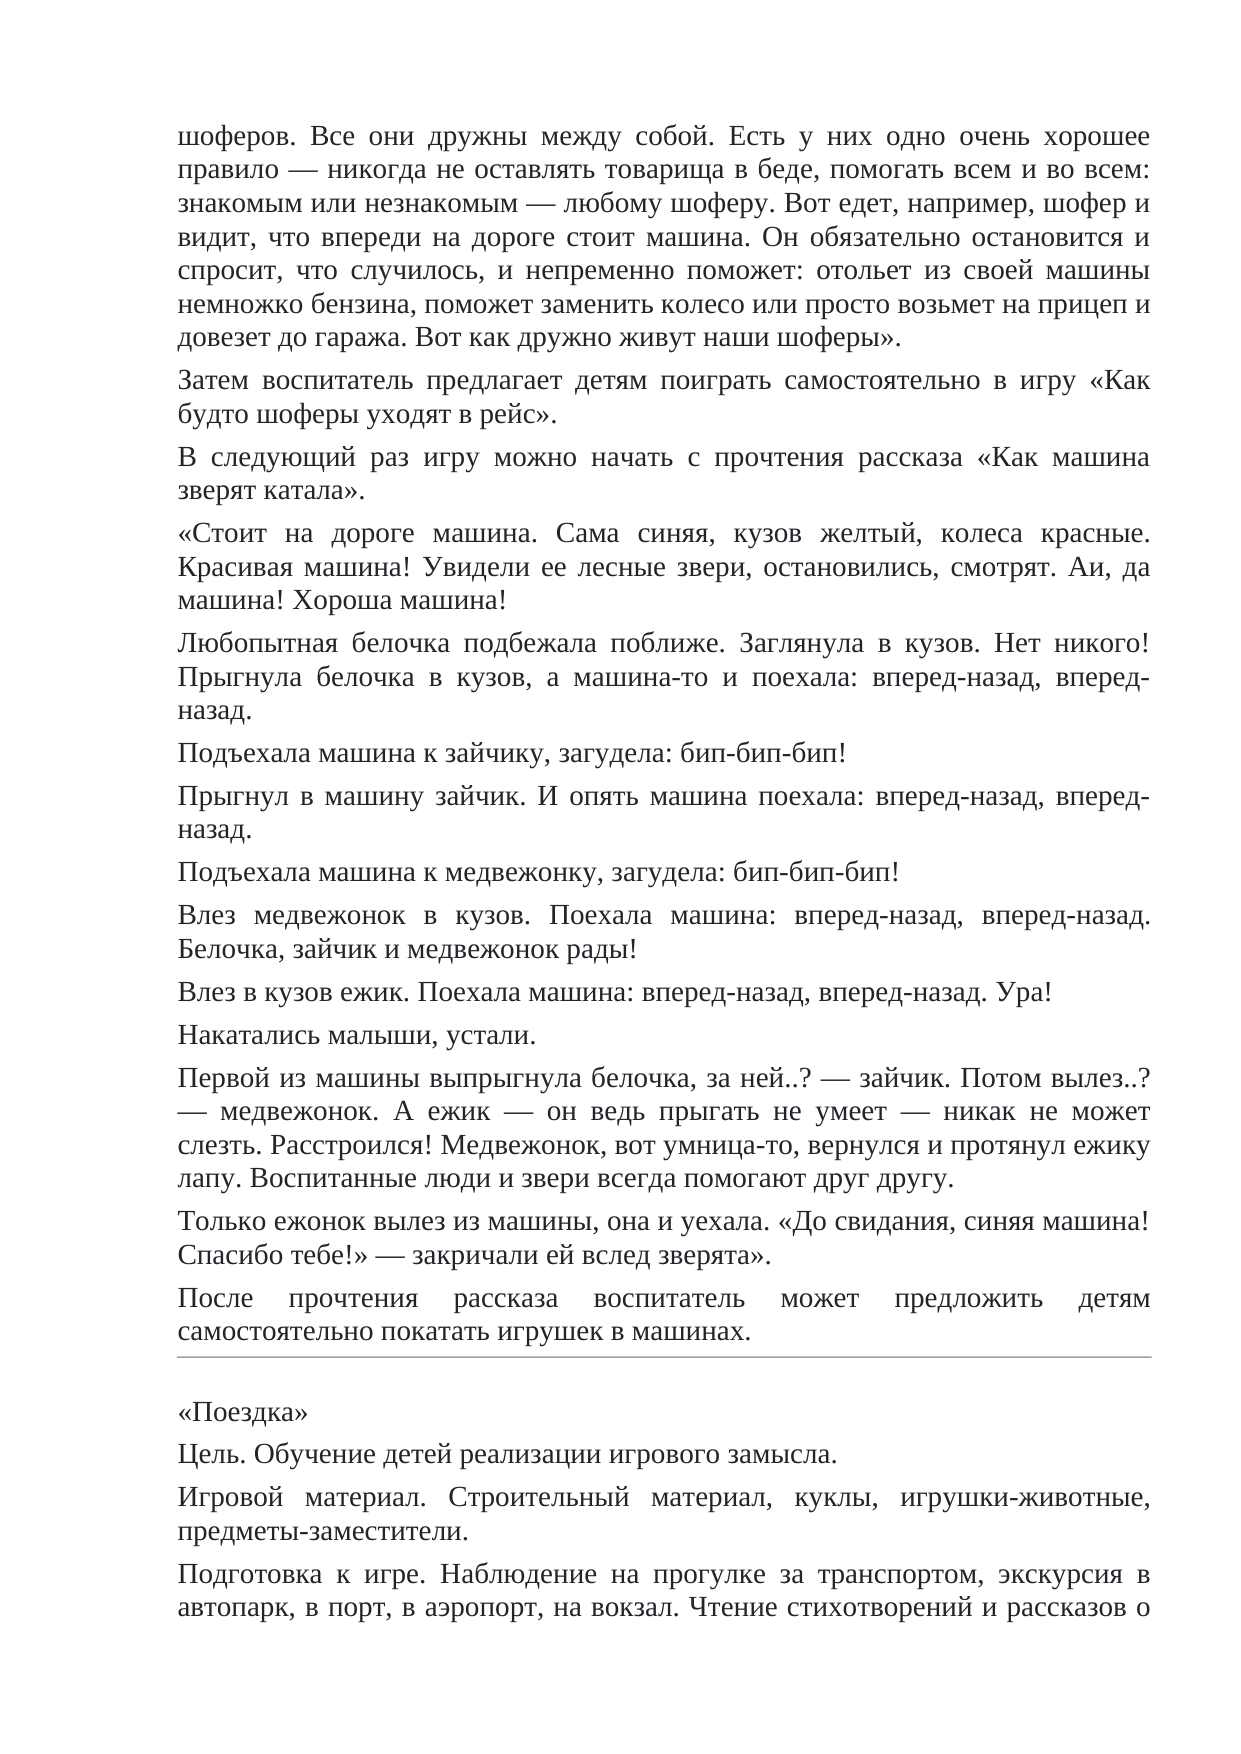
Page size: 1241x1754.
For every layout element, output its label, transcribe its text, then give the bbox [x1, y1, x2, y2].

text Влез медвежонок в кузов. Поехала машина: вперед-назад, вперед-назад. Белочка, зайчик и медвежонок рады! [177, 897, 1152, 964]
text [177, 118, 1152, 353]
text В следующий раз игру можно начать с прочтения рассказа «Как машина зверят катала». [177, 439, 1152, 506]
text Только ежонок вылез из машины, она и уехала. «До свидания, синяя машина! Спасибо тебе!» — закричали ей вслед зверята». [177, 1203, 1152, 1270]
text Подъехала машина к зайчику, загудела: бип-бип-бип! [177, 735, 1152, 769]
text Первой из машины выпрыгнула белочка, за ней..? — зайчик. Потом вылез..? — медвежонок. А ежик — он ведь прыгать не умеет — никак не может слезть. Расстроился! Медвежонок, вот умница-то, вернулся и протянул ежику лапу. Воспитанные люди и звери всегда помогают друг другу. [177, 1060, 1152, 1194]
text Влез в кузов ежик. Поехала машина: вперед-назад, вперед-назад. Ура! [177, 974, 1152, 1007]
text Затем воспитатель предлагает детям поиграть самостоятельно в игру «Как будто шоферы уходят в рейс». [177, 362, 1152, 429]
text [177, 1556, 1152, 1623]
text Цель. Обучение детей реализации игрового замысла. [177, 1437, 1152, 1470]
text Игровой материал. Строительный материал, куклы, игрушки-животные, предметы-заместители. [177, 1479, 1152, 1547]
text После прочтения рассказа воспитатель может предложить детям самостоятельно покатать игрушек в машинах. [177, 1280, 1152, 1347]
text Прыгнул в машину зайчик. И опять машина поехала: вперед-назад, вперед-назад. [177, 778, 1152, 845]
text Любопытная белочка подбежала поближе. Заглянула в кузов. Нет никого! Прыгнула белочка в кузов, а машина-то и поехала: вперед-назад, вперед-назад. [177, 625, 1152, 726]
text «Поездка» [177, 1394, 1152, 1427]
text Подъехала машина к медвежонку, загудела: бип-бип-бип! [177, 854, 1152, 888]
text «Стоит на дороге машина. Сама синяя, кузов желтый, колеса красные. Красивая машина! Увидели ее лесные звери, остановились, смотрят. Аи, да машина! Хороша машина! [177, 515, 1152, 616]
text Накатались малыши, устали. [177, 1017, 1152, 1050]
